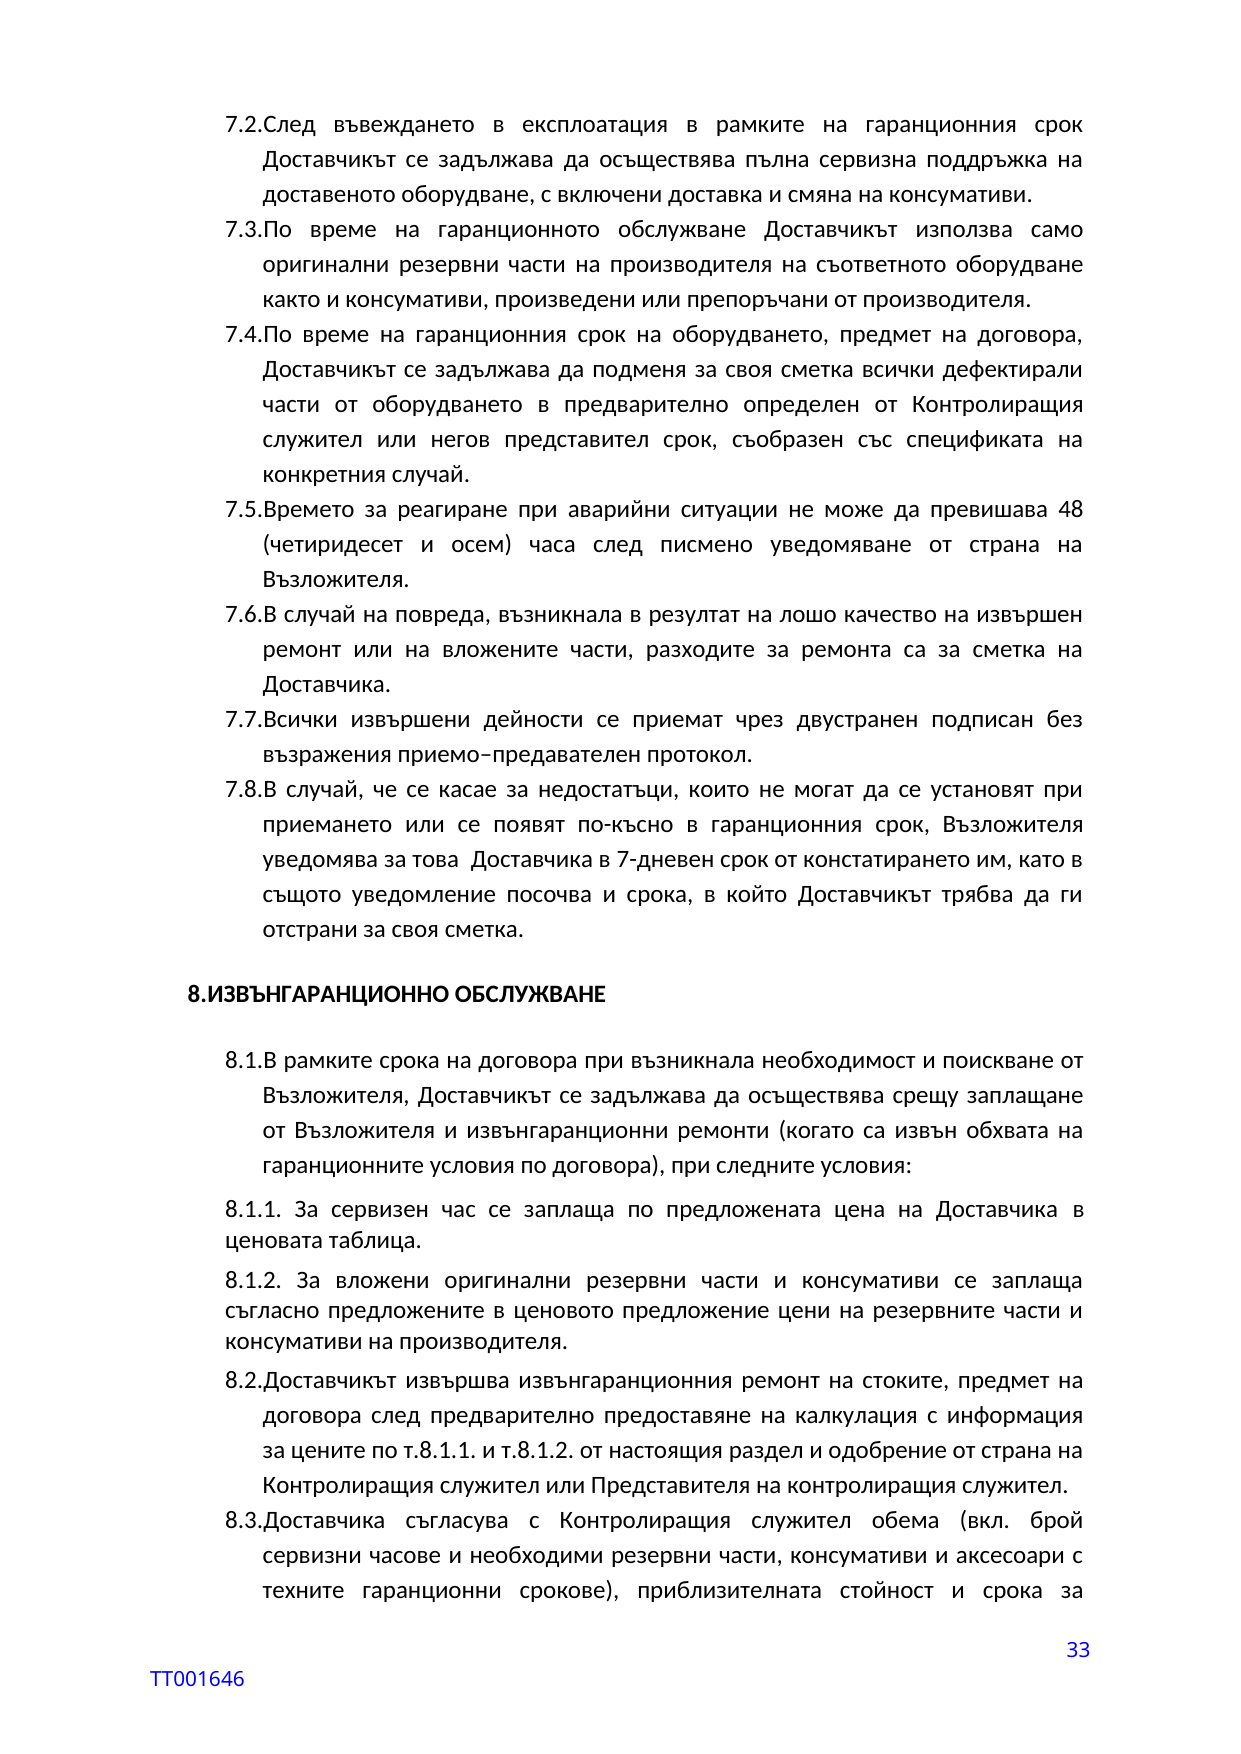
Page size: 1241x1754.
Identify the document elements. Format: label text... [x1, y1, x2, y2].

list Доставчикът извършва извънгаранционния ремонт на стоките, предмет на договора след предварително предоставяне на калкулация с информация за цените по т.8.1.1. и т.8.1.2. от настоящия раздел и одобрение от страна на Контролиращия служител или Представителя на контролиращия служител. [225, 1365, 1084, 1500]
list По време на гаранционното обслужване Доставчикът използва само оригинални резервни части на производителя на съответното оборудване както и консумативи, произведени или препоръчани от производителя. [225, 213, 1084, 313]
list По време на гаранционния срок на оборудването, предмет на договора, Доставчикът се задължава да подменя за своя сметка всички дефектирали части от оборудването в предварително определен от Контролиращия служител или негов представител срок, съобразен със спецификата на конкретния случай. [225, 318, 1084, 488]
text 8.1.2. За вложени оригинални резервни части и консумативи се заплаща съгласно предложените в ценовото предложение цени на резервните части и консумативи на производителя. [225, 1264, 1084, 1355]
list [225, 1505, 1084, 1605]
list ИЗВЪНГАРАНЦИОННО ОБСЛУЖВАНЕ [187, 978, 1084, 1009]
list След въвеждането в експлоатация в рамките на гаранционния срок Доставчикът се задължава да осъществява пълна сервизна поддръжка на доставеното оборудване, с включени доставка и смяна на консумативи. [225, 108, 1084, 208]
list В случай, че се касае за недостатъци, които не могат да се установят при приемането или се появят по-късно в гаранционния срок, Възложителя уведомява за това Доставчика в 7-дневен срок от констатирането им, като в същото уведомление посочва и срока, в който Доставчикът трябва да ги отстрани за своя сметка. [225, 773, 1084, 943]
list Времето за реагиране при аварийни ситуации не може да превишава 48 (четиридесет и осем) часа след писмено уведомяване от страна на Възложителя. [225, 493, 1084, 593]
list В случай на повреда, възникнала в резултат на лошо качество на извършен ремонт или на вложените части, разходите за ремонта са за сметка на Доставчика. [225, 598, 1084, 698]
text 8.1.1. За сервизен час се заплаща по предложената цена на Доставчика в ценовата таблица. [225, 1193, 1084, 1254]
list В рамките срока на договора при възникнала необходимост и поискване от Възложителя, Доставчикът се задължава да осъществява срещу заплащане от Възложителя и извънгаранционни ремонти (когато са извън обхвата на гаранционните условия по договора), при следните условия: [225, 1044, 1084, 1179]
list Всички извършени дейности се приемат чрез двустранен подписан без възражения приемо–предавателен протокол. [225, 703, 1084, 768]
